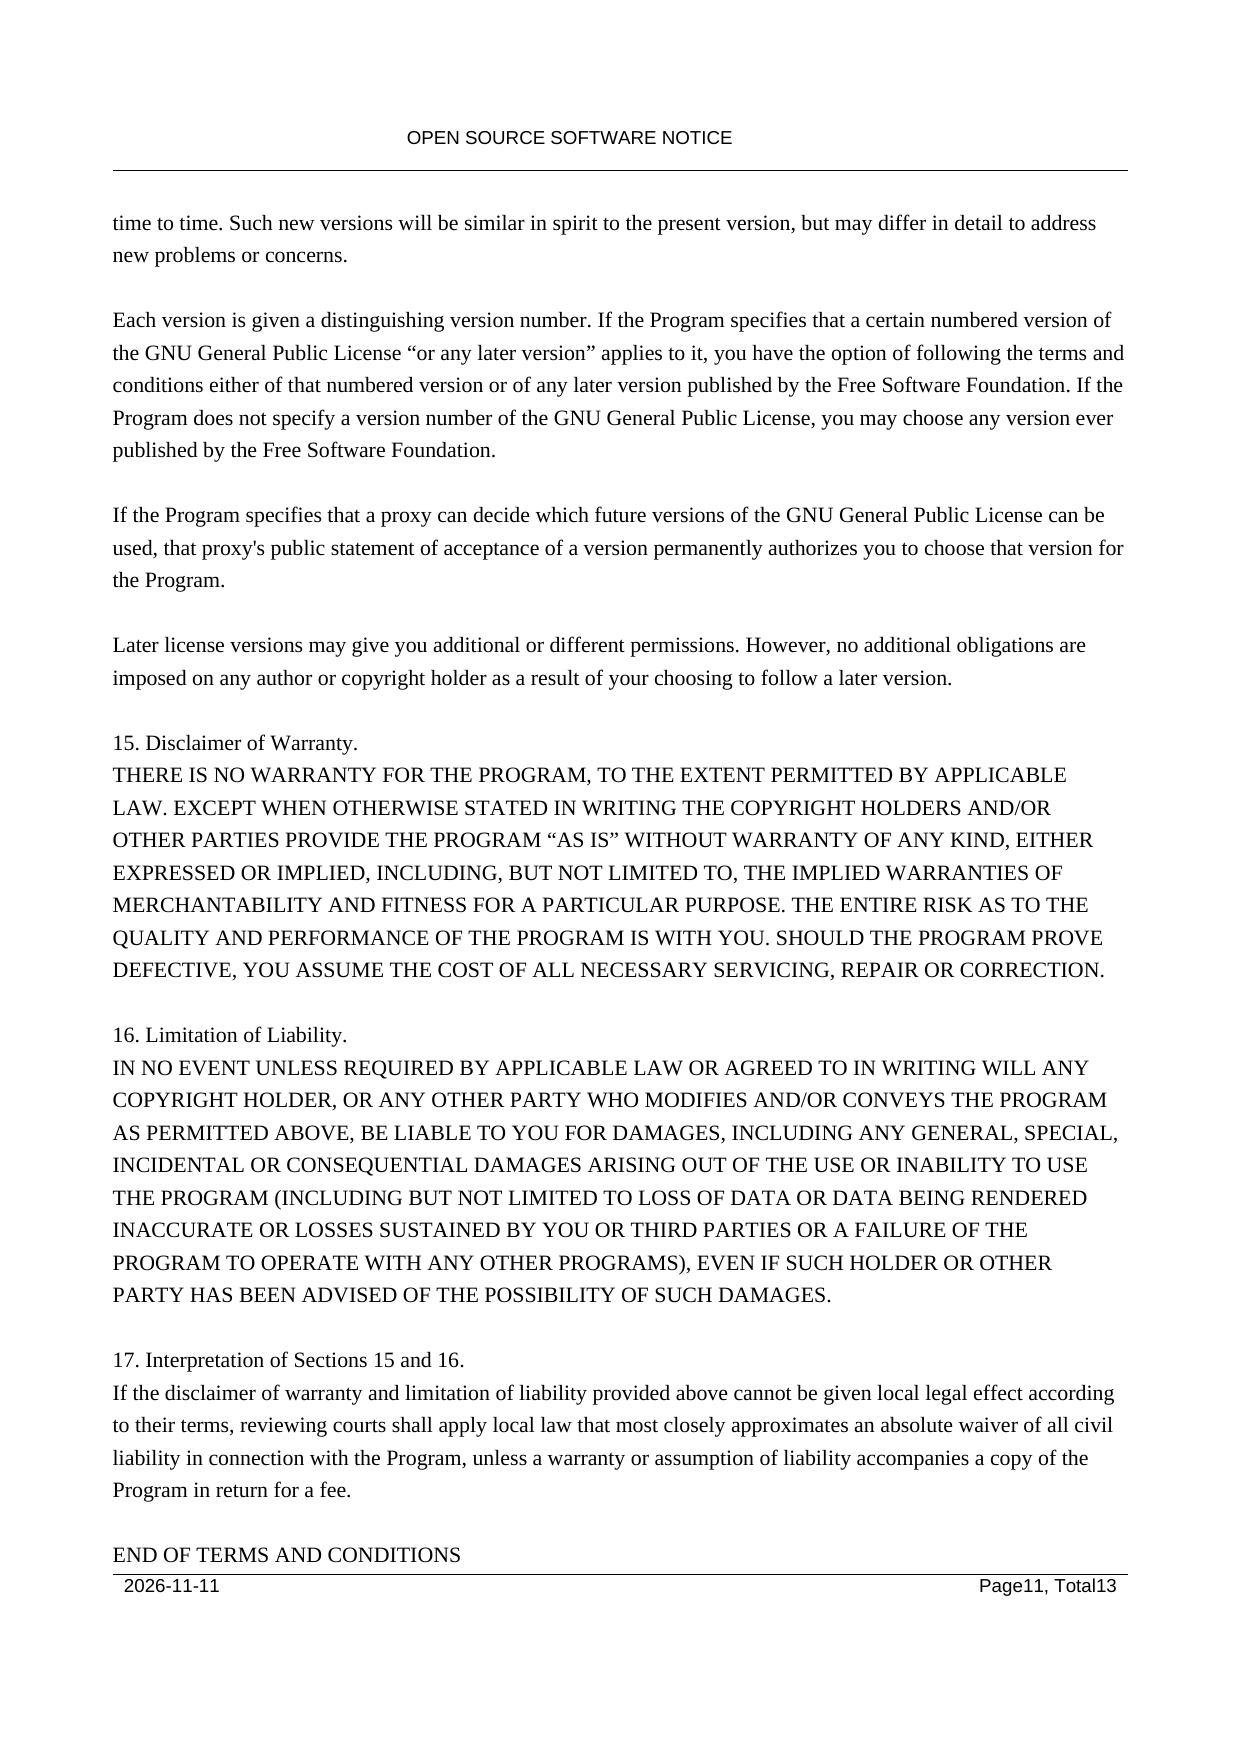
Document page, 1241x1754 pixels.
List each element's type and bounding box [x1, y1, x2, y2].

text [112, 206, 1128, 1571]
